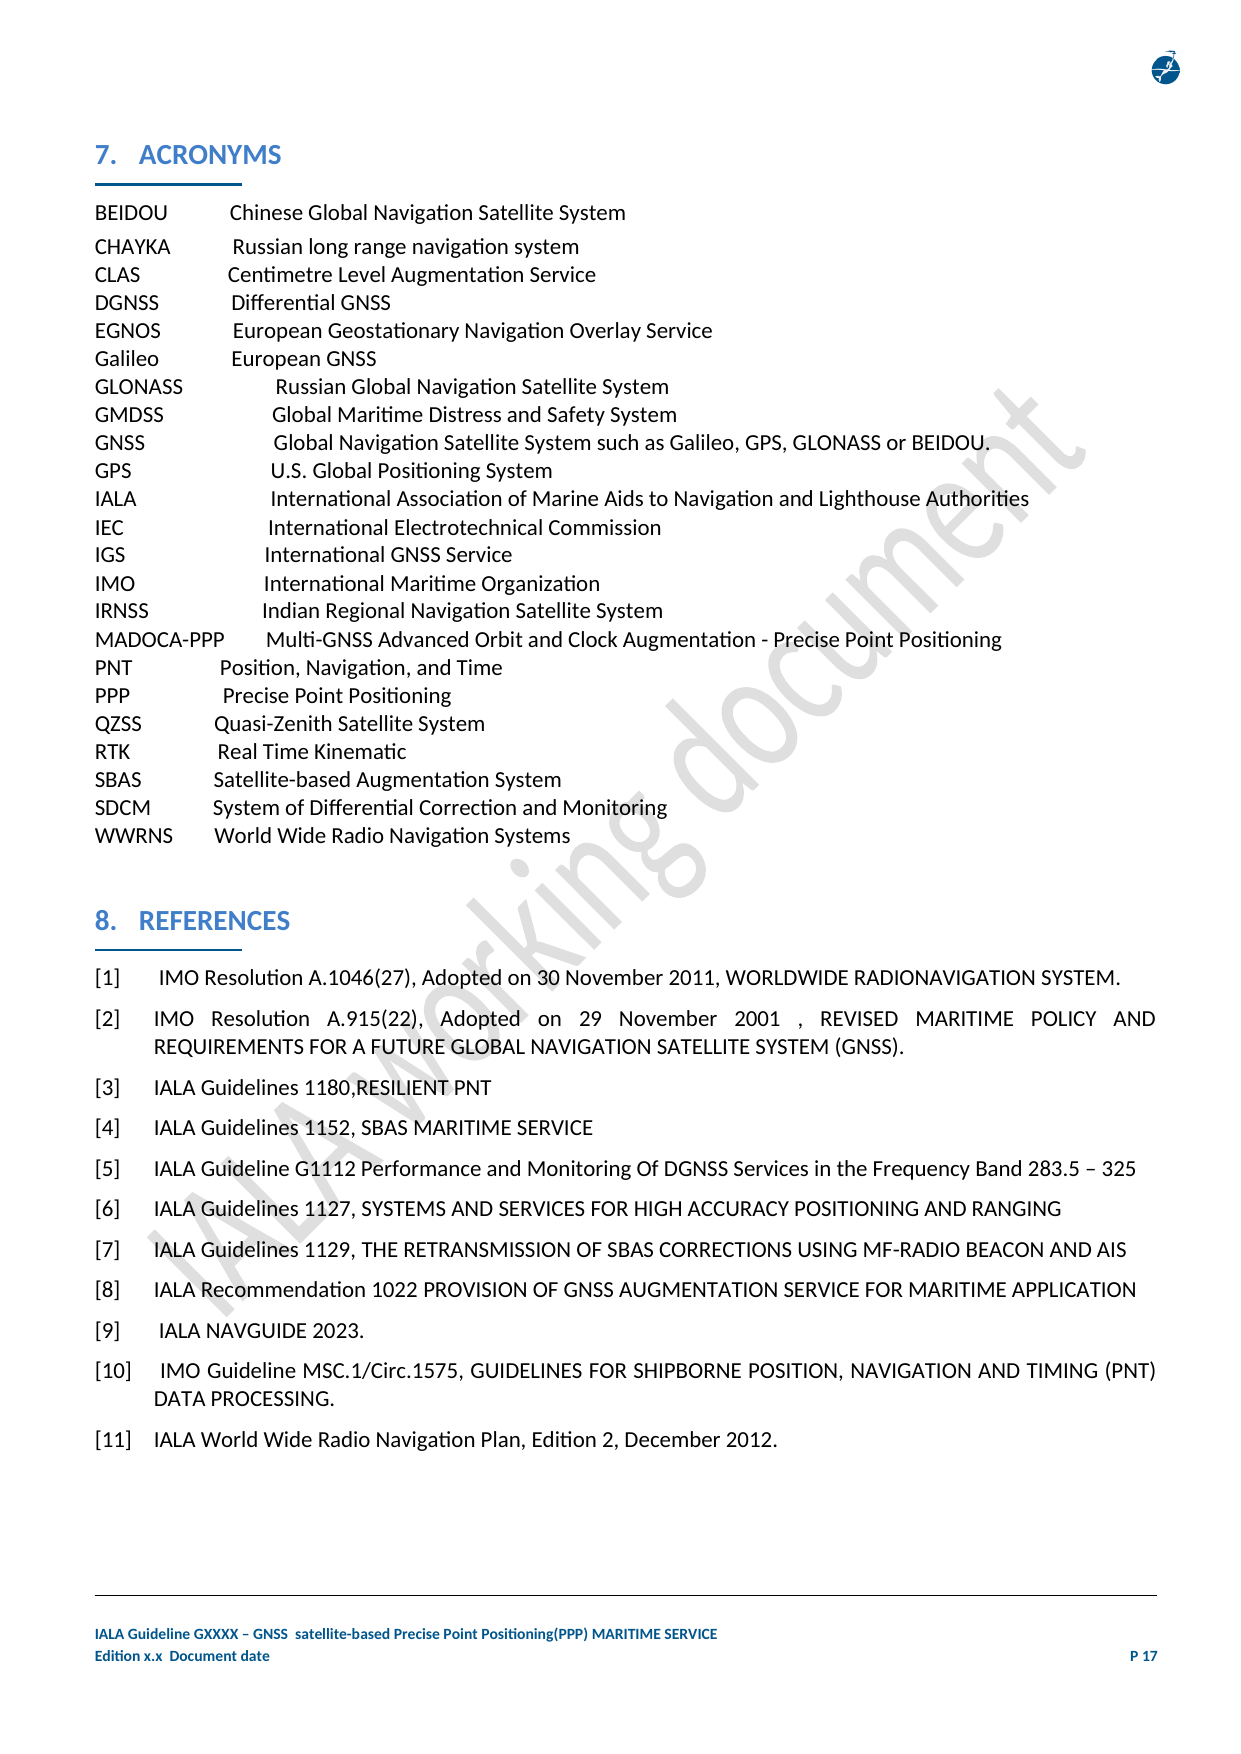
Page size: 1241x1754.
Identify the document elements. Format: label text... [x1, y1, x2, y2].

list IMO Resolution A.915(22), Adopted on 29 November 2001 , REVISED MARITIME POLICY AND REQUIREMENTS FOR A FUTURE GLOBAL NAVIGATION SATELLITE SYSTEM (GNSS). [94, 1004, 1157, 1060]
list IALA Guidelines 1152, SBAS MARITIME SERVICE [94, 1113, 1157, 1141]
text GLONASS Russian Global Navigation Satellite System [94, 372, 1157, 401]
list IALA Guidelines 1127, SYSTEMS AND SERVICES FOR HIGH ACCURACY POSITIONING AND RANGING [94, 1194, 1157, 1222]
text IEC International Electrotechnical Commission [94, 513, 1157, 541]
text EGNOS European Geostationary Navigation Overlay Service [94, 316, 1157, 344]
text BEIDOU Chinese Global Navigation Satellite System [94, 198, 1157, 226]
text GPS U.S. Global Positioning System [94, 457, 1157, 484]
list IALA Guidelines 1180,RESILIENT PNT [94, 1073, 1157, 1101]
text RTK Real Time Kinematic [94, 737, 1157, 765]
text CHAYKA Russian long range navigation system [94, 232, 1157, 260]
text CLAS Centimetre Level Augmentation Service [94, 260, 1157, 288]
text PNT Position, Navigation, and Time [94, 653, 1157, 681]
text IRNSS Indian Regional Navigation Satellite System [94, 597, 1157, 625]
text WWRNS World Wide Radio Navigation Systems [94, 821, 1157, 849]
list IALA Recommendation 1022 PROVISION OF GNSS AUGMENTATION SERVICE FOR MARITIME APPLICATION [94, 1275, 1157, 1303]
text QZSS Quasi-Zenith Satellite System [94, 709, 1157, 737]
text GMDSS Global Maritime Distress and Safety System [94, 401, 1157, 428]
text MADOCA-PPP Multi-GNSS Advanced Orbit and Clock Augmentation - Precise Point Positioning [94, 625, 1157, 653]
list IMO Guideline MSC.1/Circ.1575, GUIDELINES FOR SHIPBORNE POSITION, NAVIGATION AND TIMING (PNT) DATA PROCESSING. [94, 1356, 1157, 1412]
list IALA World Wide Radio Navigation Plan, Edition 2, December 2012. [94, 1425, 1157, 1453]
text DGNSS Differential GNSS [94, 288, 1157, 316]
subtitle References [94, 902, 1157, 937]
text IALA International Association of Marine Aids to Navigation and Lighthouse Authorities [94, 484, 1157, 513]
list IMO Resolution A.1046(27), Adopted on 30 November 2011, WORLDWIDE RADIONAVIGATION SYSTEM. [94, 963, 1157, 992]
text SBAS Satellite-based Augmentation System [94, 765, 1157, 793]
text IMO International Maritime Organization [94, 569, 1157, 597]
list IALA Guideline G1112 Performance and Monitoring Of DGNSS Services in the Frequency Band 283.5 – 325 [94, 1154, 1157, 1182]
list IALA Guidelines 1129, THE RETRANSMISSION OF SBAS CORRECTIONS USING MF-RADIO BEACON AND AIS [94, 1235, 1157, 1263]
picture [1120, 0, 1239, 119]
text PPP Precise Point Positioning [94, 681, 1157, 709]
subtitle Acronyms [94, 136, 1157, 172]
text Galileo European GNSS [94, 344, 1157, 372]
text SDCM System of Differential Correction and Monitoring [94, 793, 1157, 821]
text IGS International GNSS Service [94, 541, 1157, 569]
text GNSS Global Navigation Satellite System such as Galileo, GPS, GLONASS or BEIDOU. [94, 428, 1157, 457]
list IALA NAVGUIDE 2023. [94, 1316, 1157, 1344]
